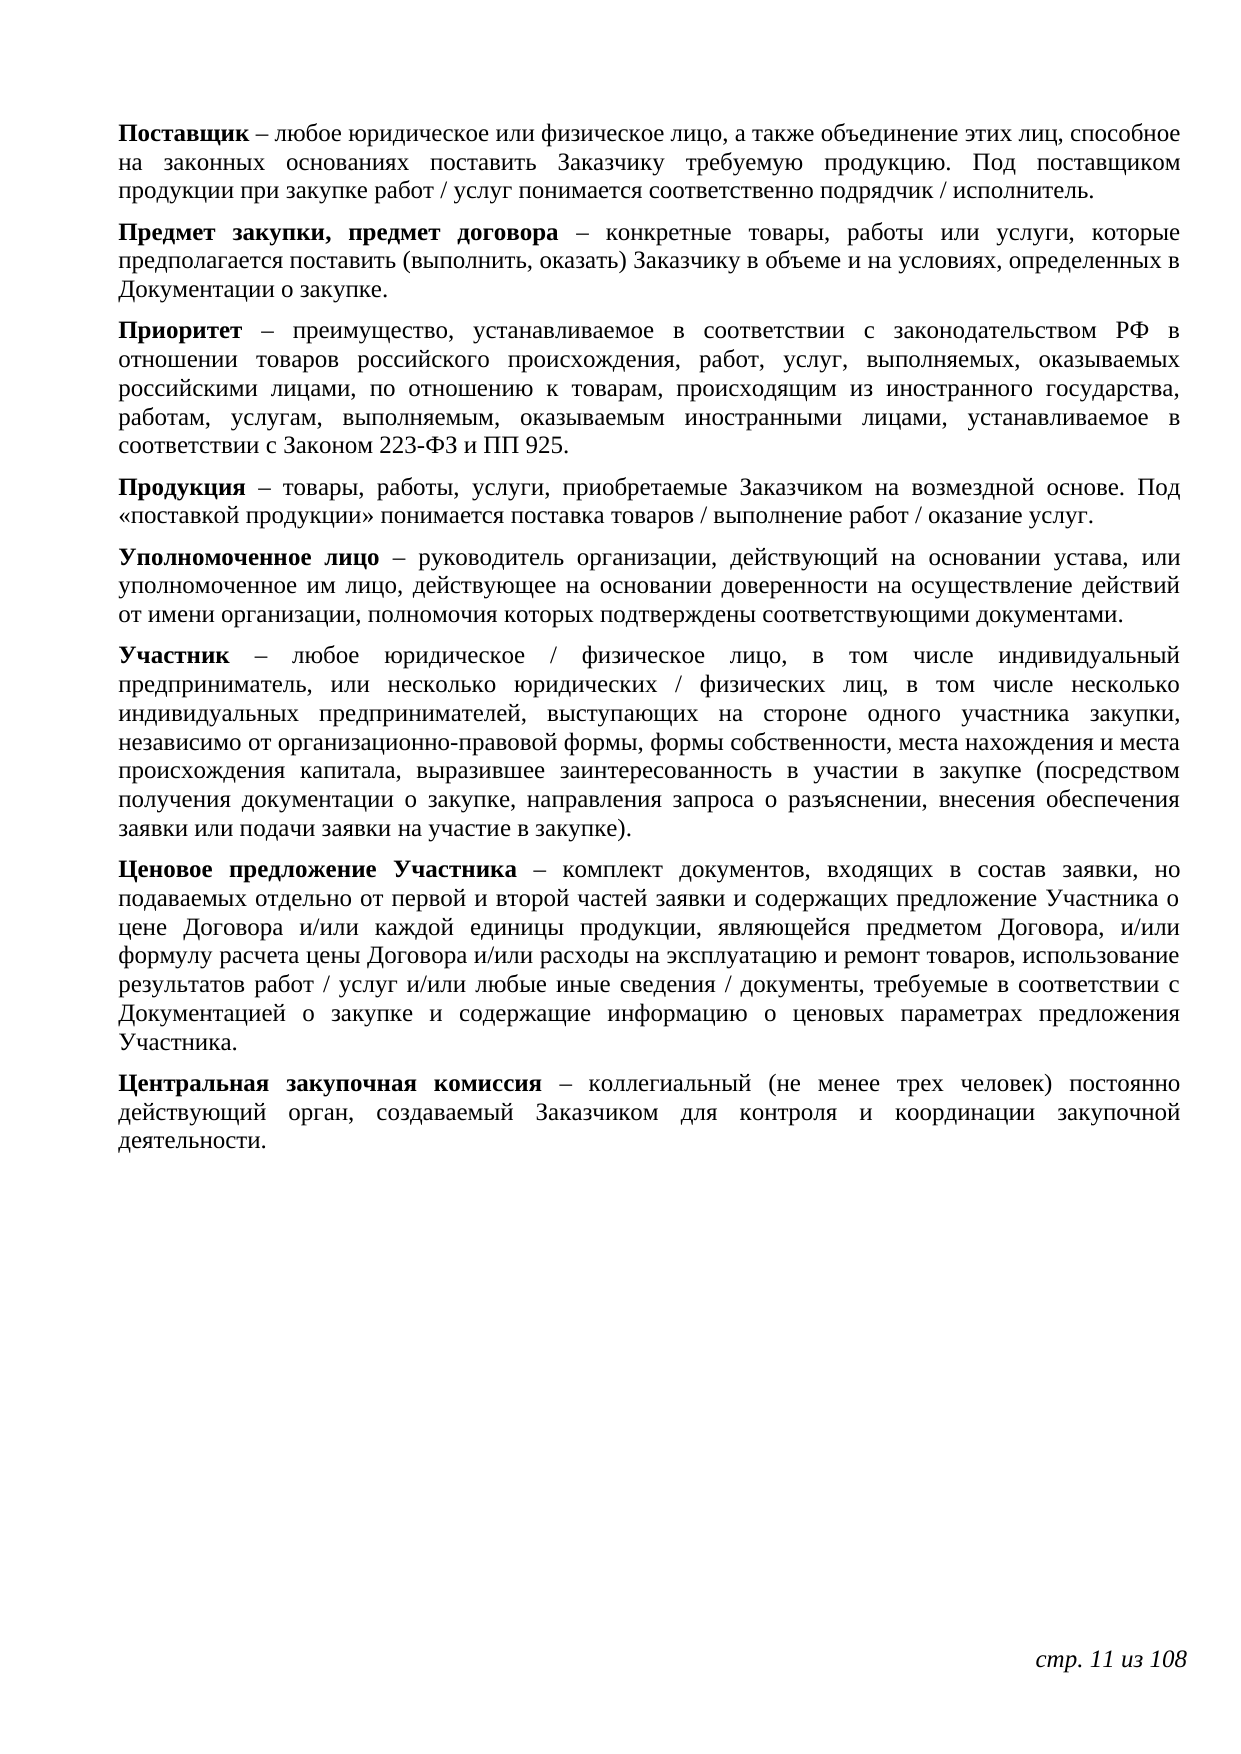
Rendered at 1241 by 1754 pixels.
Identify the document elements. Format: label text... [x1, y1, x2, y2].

text Ценовое предложение Участника – комплект документов, входящих в состав заявки, но подаваемых отдельно от первой и второй частей заявки и содержащих предложение Участника о цене Договора и/или каждой единицы продукции, являющейся предметом Договора, и/или формулу расчета цены Договора и/или расходы на эксплуатацию и ремонт товаров, использование результатов работ / услуг и/или любые иные сведения / документы, требуемые в соответствии с Документацией о закупке и содержащие информацию о ценовых параметрах предложения Участника. [118, 854, 1181, 1056]
text Уполномоченное лицо – руководитель организации, действующий на основании устава, или уполномоченное им лицо, действующее на основании доверенности на осуществление действий от имени организации, полномочия которых подтверждены соответствующими документами. [118, 542, 1181, 628]
text Участник – любое юридическое / физическое лицо, в том числе индивидуальный предприниматель, или несколько юридических / физических лиц, в том числе несколько индивидуальных предпринимателей, выступающих на стороне одного участника закупки, независимо от организационно-правовой формы, формы собственности, места нахождения и места происхождения капитала, выразившее заинтересованность в участии в закупке (посредством получения документации о закупке, направления запроса о разъяснении, внесения обеспечения заявки или подачи заявки на участие в закупке). [118, 641, 1181, 842]
text Продукция – товары, работы, услуги, приобретаемые Заказчиком на возмездной основе. Под «поставкой продукции» понимается поставка товаров / выполнение работ / оказание услуг. [118, 472, 1181, 529]
text Предмет закупки, предмет договора – конкретные товары, работы или услуги, которые предполагается поставить (выполнить, оказать) Заказчику в объеме и на условиях, определенных в Документации о закупке. [118, 217, 1181, 303]
text Приоритет – преимущество, устанавливаемое в соответствии с законодательством РФ в отношении товаров российского происхождения, работ, услуг, выполняемых, оказываемых российскими лицами, по отношению к товарам, происходящим из иностранного государства, работам, услугам, выполняемым, оказываемым иностранными лицами, устанавливаемое в соответствии с Законом 223-ФЗ и ПП 925. [118, 316, 1181, 459]
text Поставщик – любое юридическое или физическое лицо, а также объединение этих лиц, способное на законных основаниях поставить Заказчику требуемую продукцию. Под поставщиком продукции при закупке работ / услуг понимается соответственно подрядчик / исполнитель. [118, 118, 1181, 204]
text Центральная закупочная комиссия – коллегиальный (не менее трех человек) постоянно действующий орган, создаваемый Заказчиком для контроля и координации закупочной деятельности. [118, 1068, 1181, 1154]
